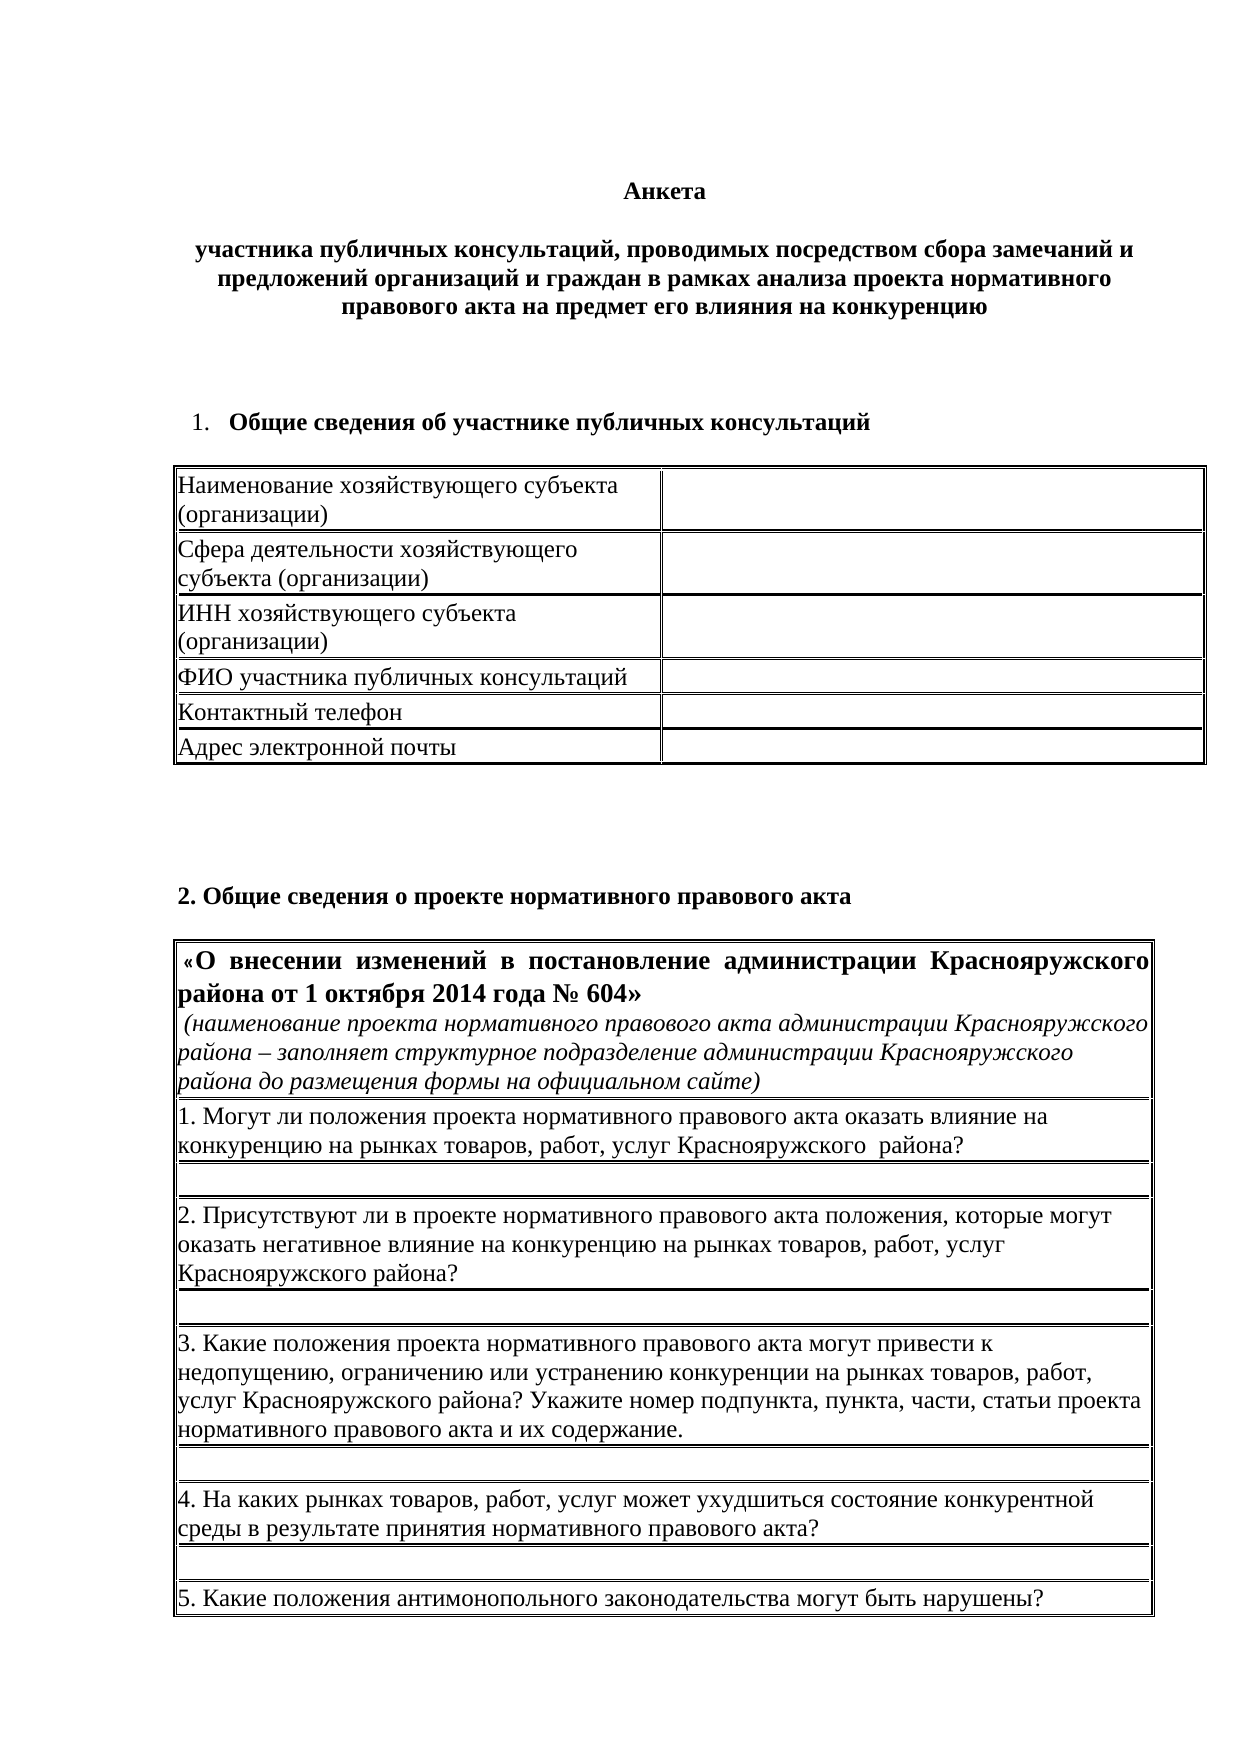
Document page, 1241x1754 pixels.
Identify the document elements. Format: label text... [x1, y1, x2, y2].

text участника публичных консультаций, проводимых посредством сбора замечаний и предложений организаций и граждан в рамках анализа проекта нормативного правового акта на предмет его влияния на конкуренцию [177, 234, 1152, 320]
table_cell [177, 1160, 1152, 1195]
table_cell ФИО участника публичных консультаций [175, 657, 661, 692]
table_cell [661, 657, 1205, 692]
table_cell [663, 593, 1205, 657]
table_cell [661, 692, 1205, 727]
table_header [661, 469, 1203, 529]
table_cell [177, 1444, 1152, 1479]
table_cell Сфера деятельности хозяйствующего субъекта (организации) [177, 529, 660, 593]
table_header «О внесении изменений в постановление администрации Краснояружского района от 1 октября 2014 года № 604» (наименование проекта нормативного правового акта администрации Краснояружского района – заполняет структурное подразделение администрации Краснояружского района до размещения формы на официальном сайте) [177, 943, 1151, 1096]
table_header Наименование хозяйствующего субъекта (организации) [177, 469, 661, 529]
table_cell 4. На каких рынках товаров, работ, услуг может ухудшиться состояние конкурентной среды в результате принятия нормативного правового акта? [177, 1480, 1152, 1543]
table_cell 1. Могут ли положения проекта нормативного правового акта оказать влияние на конкуренцию на рынках товаров, работ, услуг Краснояружского района? [177, 1096, 1152, 1160]
text 2. Общие сведения о проекте нормативного правового акта [177, 881, 1152, 910]
table_cell Контактный телефон [175, 692, 661, 727]
table_cell [661, 727, 1203, 762]
table_cell Адрес электронной почты [177, 727, 661, 762]
text Анкета [177, 176, 1152, 205]
table_cell [175, 1288, 1153, 1323]
table_cell 5. Какие положения антимонопольного законодательства могут быть нарушены? [177, 1579, 1152, 1613]
table_cell [177, 1543, 1152, 1578]
list Общие сведения об участнике публичных консультаций [191, 407, 1152, 436]
table_cell 2. Присутствуют ли в проекте нормативного правового акта положения, которые могут оказать негативное влияние на конкуренцию на рынках товаров, работ, услуг Краснояружского района? [177, 1195, 1152, 1288]
table_cell ИНН хозяйствующего субъекта (организации) [175, 593, 660, 657]
table_cell [663, 529, 1204, 593]
table_cell 3. Какие положения проекта нормативного правового акта могут привести к недопущению, ограничению или устранению конкуренции на рынках товаров, работ, услуг Краснояружского района? Укажите номер подпункта, пункта, части, статьи проекта нормативного правового акта и их содержание. [177, 1323, 1152, 1444]
